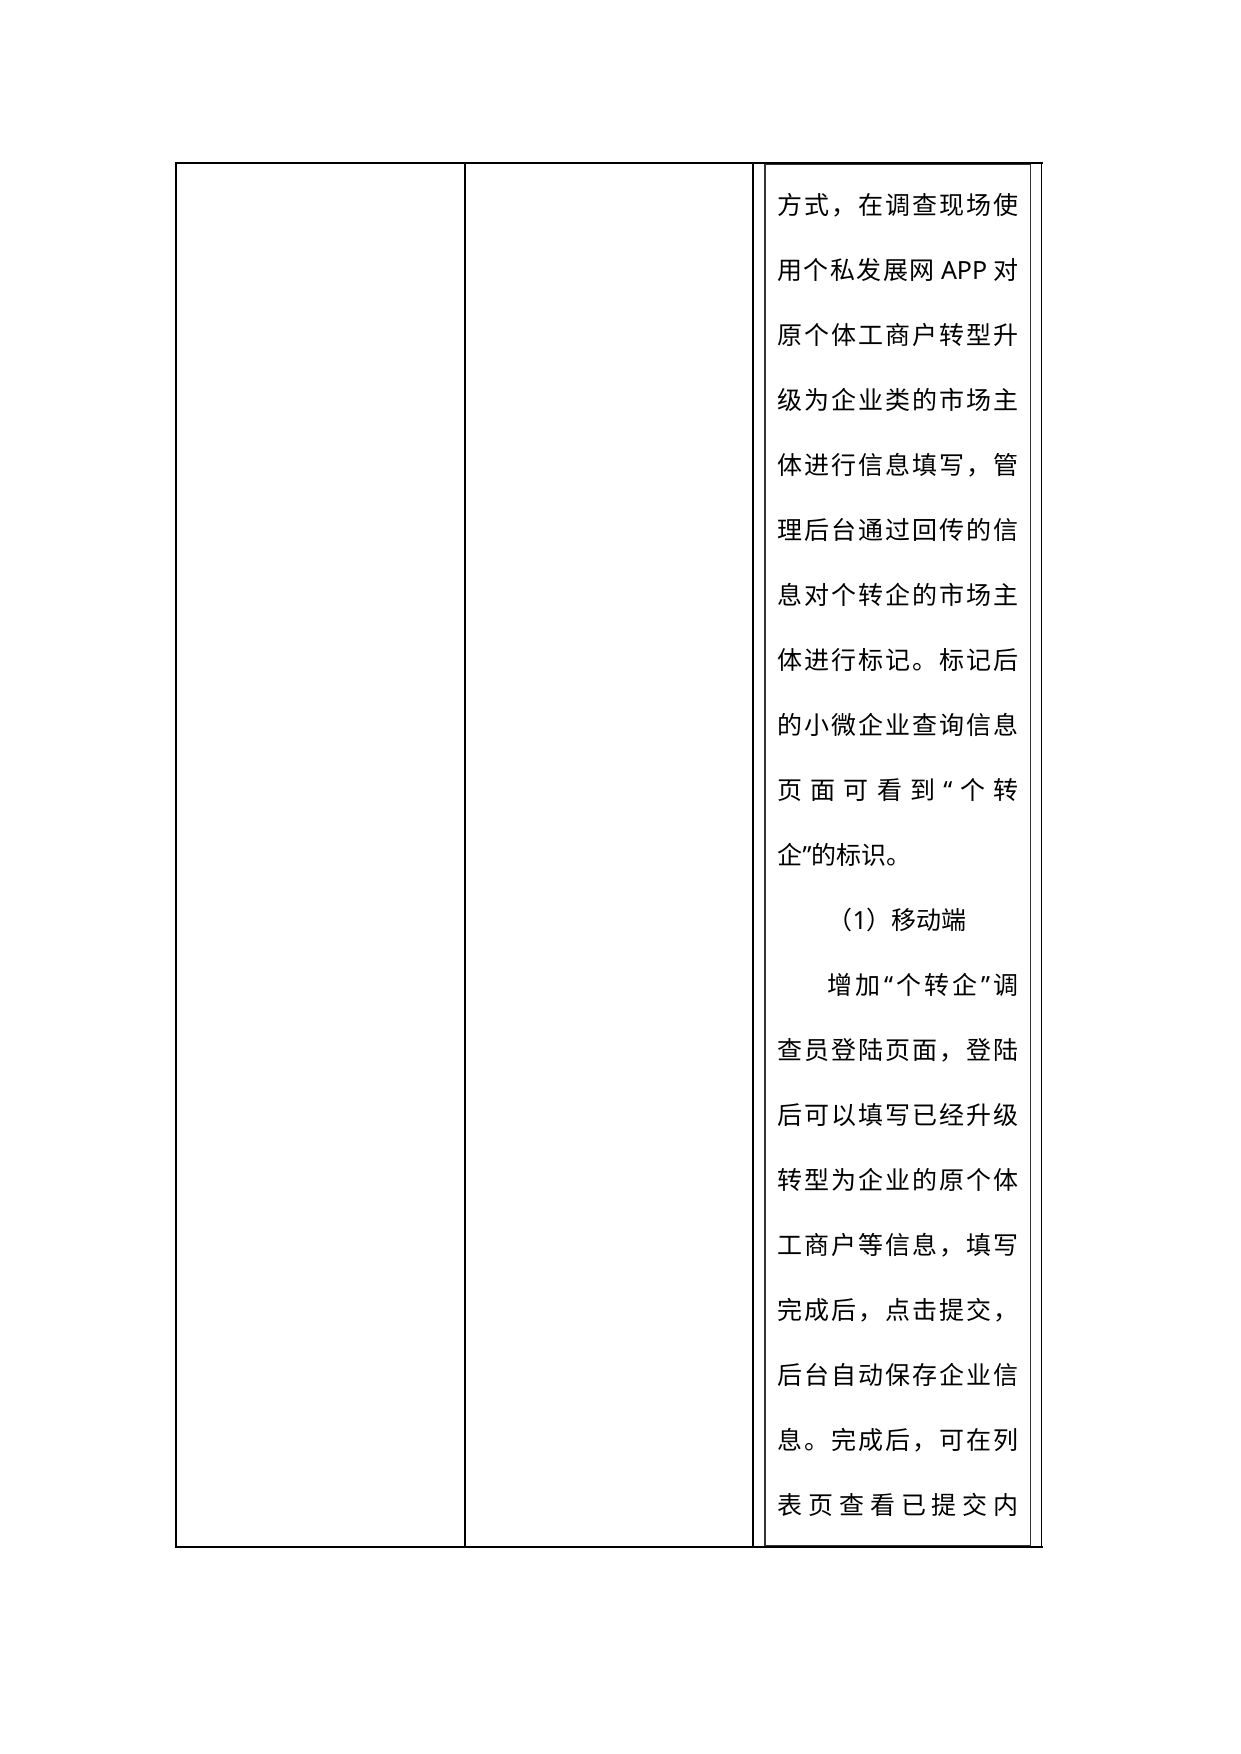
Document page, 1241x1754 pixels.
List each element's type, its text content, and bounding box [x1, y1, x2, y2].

table_cell [177, 164, 464, 1546]
table_cell 1 [466, 164, 752, 1546]
table_cell [754, 164, 764, 1546]
table_cell [1031, 164, 1041, 1546]
table_cell [766, 165, 1030, 1545]
